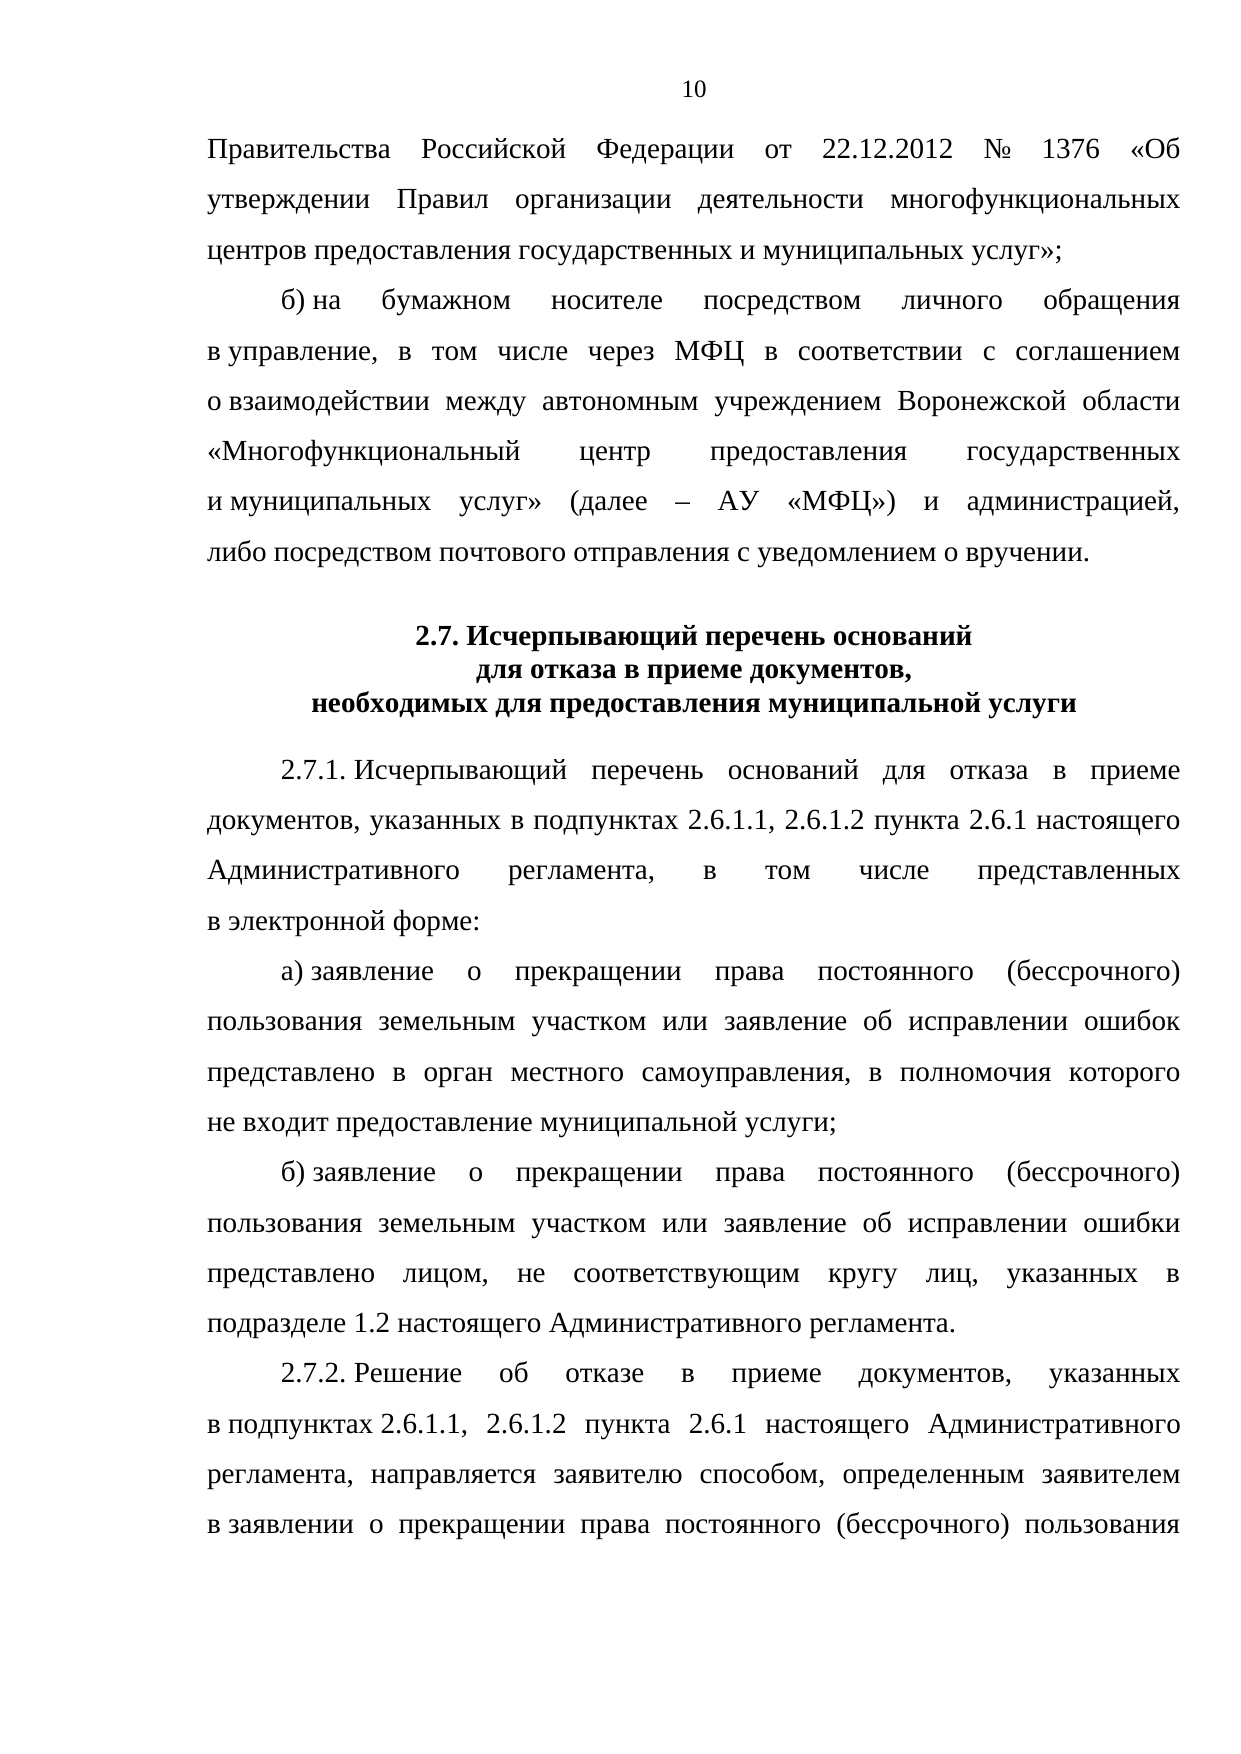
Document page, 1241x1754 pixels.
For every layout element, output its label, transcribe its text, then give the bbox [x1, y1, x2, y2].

text а) заявление о прекращении права постоянного (бессрочного) пользования земельным участком или заявление об исправлении ошибок представлено в орган местного самоуправления, в полномочия которого не входит предоставление муниципальной услуги; [207, 953, 1181, 1138]
subtitle необходимых для предоставления муниципальной услуги [207, 685, 1181, 718]
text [207, 1356, 1181, 1540]
subtitle для отказа в приеме документов, [207, 651, 1181, 685]
text 2.7.1. Исчерпывающий перечень оснований для отказа в приеме документов, указанных в подпунктах 2.6.1.1, 2.6.1.2 пункта 2.6.1 настоящего Административного регламента, в том числе представленных в электронной форме: [207, 752, 1181, 936]
text б) заявление о прекращении права постоянного (бессрочного) пользования земельным участком или заявление об исправлении ошибки представлено лицом, не соответствующим кругу лиц, указанных в подразделе 1.2 настоящего Административного регламента. [207, 1154, 1181, 1339]
text б) на бумажном носителе посредством личного обращения в управление, в том числе через МФЦ в соответствии с соглашением о взаимодействии между автономным учреждением Воронежской области «Многофункциональный центр предоставления государственных и муниципальных услуг» (далее – АУ «МФЦ») и администрацией, либо посредством почтового отправления с уведомлением о вручении. [207, 282, 1181, 567]
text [207, 131, 1181, 266]
subtitle 2.7. Исчерпывающий перечень оснований [207, 618, 1181, 651]
